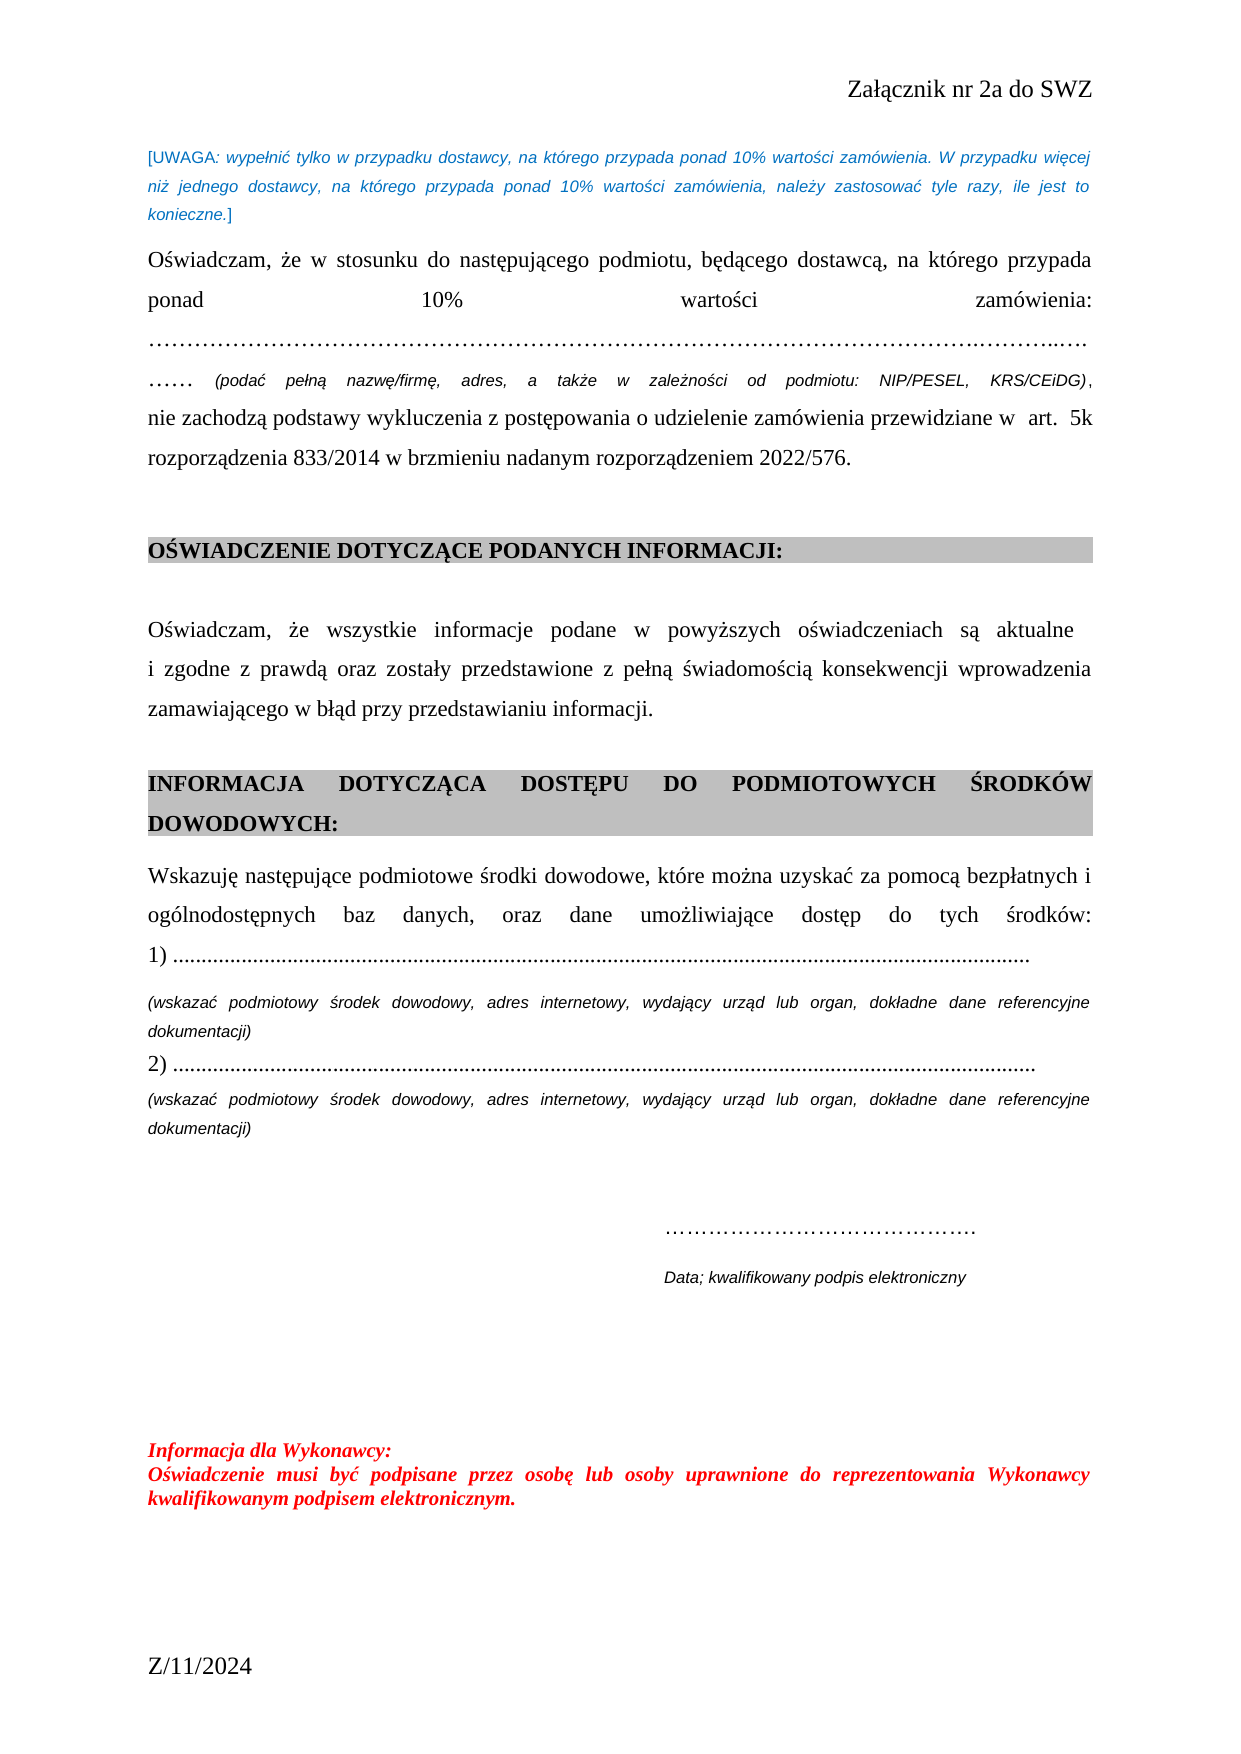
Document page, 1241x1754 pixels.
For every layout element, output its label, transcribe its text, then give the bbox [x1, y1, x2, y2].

text Wskazuję następujące podmiotowe środki dowodowe, które można uzyskać za pomocą bezpłatnych i ogólnodostępnych baz danych, oraz dane umożliwiające dostęp do tych środków: 1) ...................................................................................................................................................... [148, 862, 1093, 967]
text (wskazać podmiotowy środek dowodowy, adres internetowy, wydający urząd lub organ, dokładne dane referencyjne dokumentacji) [148, 993, 1093, 1041]
text Oświadczam, że w stosunku do następującego podmiotu, będącego dostawcą, na którego przypada ponad 10% wartości zamówienia: ……………………………………………………………………………………………….………..….…… (podać pełną nazwę/firmę, adres, a także w zależności od podmiotu: NIP/PESEL, KRS/CEiDG), nie zachodzą podstawy wykluczenia z postępowania o udzielenie zamówienia przewidziane w art. 5k rozporządzenia 833/2014 w brzmieniu nadanym rozporządzeniem 2022/576. [148, 246, 1093, 470]
text INFORMACJA DOTYCZĄCA DOSTĘPU DO PODMIOTOWYCH ŚRODKÓW DOWODOWYCH: [148, 770, 1093, 836]
text Data; kwalifikowany podpis elektroniczny [148, 1268, 1093, 1287]
text ……………………………………. [148, 1214, 1093, 1239]
text [UWAGA: wypełnić tylko w przypadku dostawcy, na którego przypada ponad 10% wartości zamówienia. W przypadku więcej niż jednego dostawcy, na którego przypada ponad 10% wartości zamówienia, należy zastosować tyle razy, ile jest to konieczne.] [148, 148, 1093, 224]
text Oświadczenie musi być podpisane przez osobę lub osoby uprawnione do reprezentowania Wykonawcy kwalifikowanym podpisem elektronicznym. [148, 1462, 1093, 1510]
text OŚWIADCZENIE DOTYCZĄCE PODANYCH INFORMACJI: [148, 537, 1093, 563]
text Oświadczam, że wszystkie informacje podane w powyższych oświadczeniach są aktualne i zgodne z prawdą oraz zostały przedstawione z pełną świadomością konsekwencji wprowadzenia zamawiającego w błąd przy przedstawianiu informacji. [148, 616, 1093, 721]
text 2) ....................................................................................................................................................... [148, 1050, 1093, 1077]
text Informacja dla Wykonawcy: [148, 1438, 1093, 1462]
text (wskazać podmiotowy środek dowodowy, adres internetowy, wydający urząd lub organ, dokładne dane referencyjne dokumentacji) [148, 1090, 1093, 1138]
